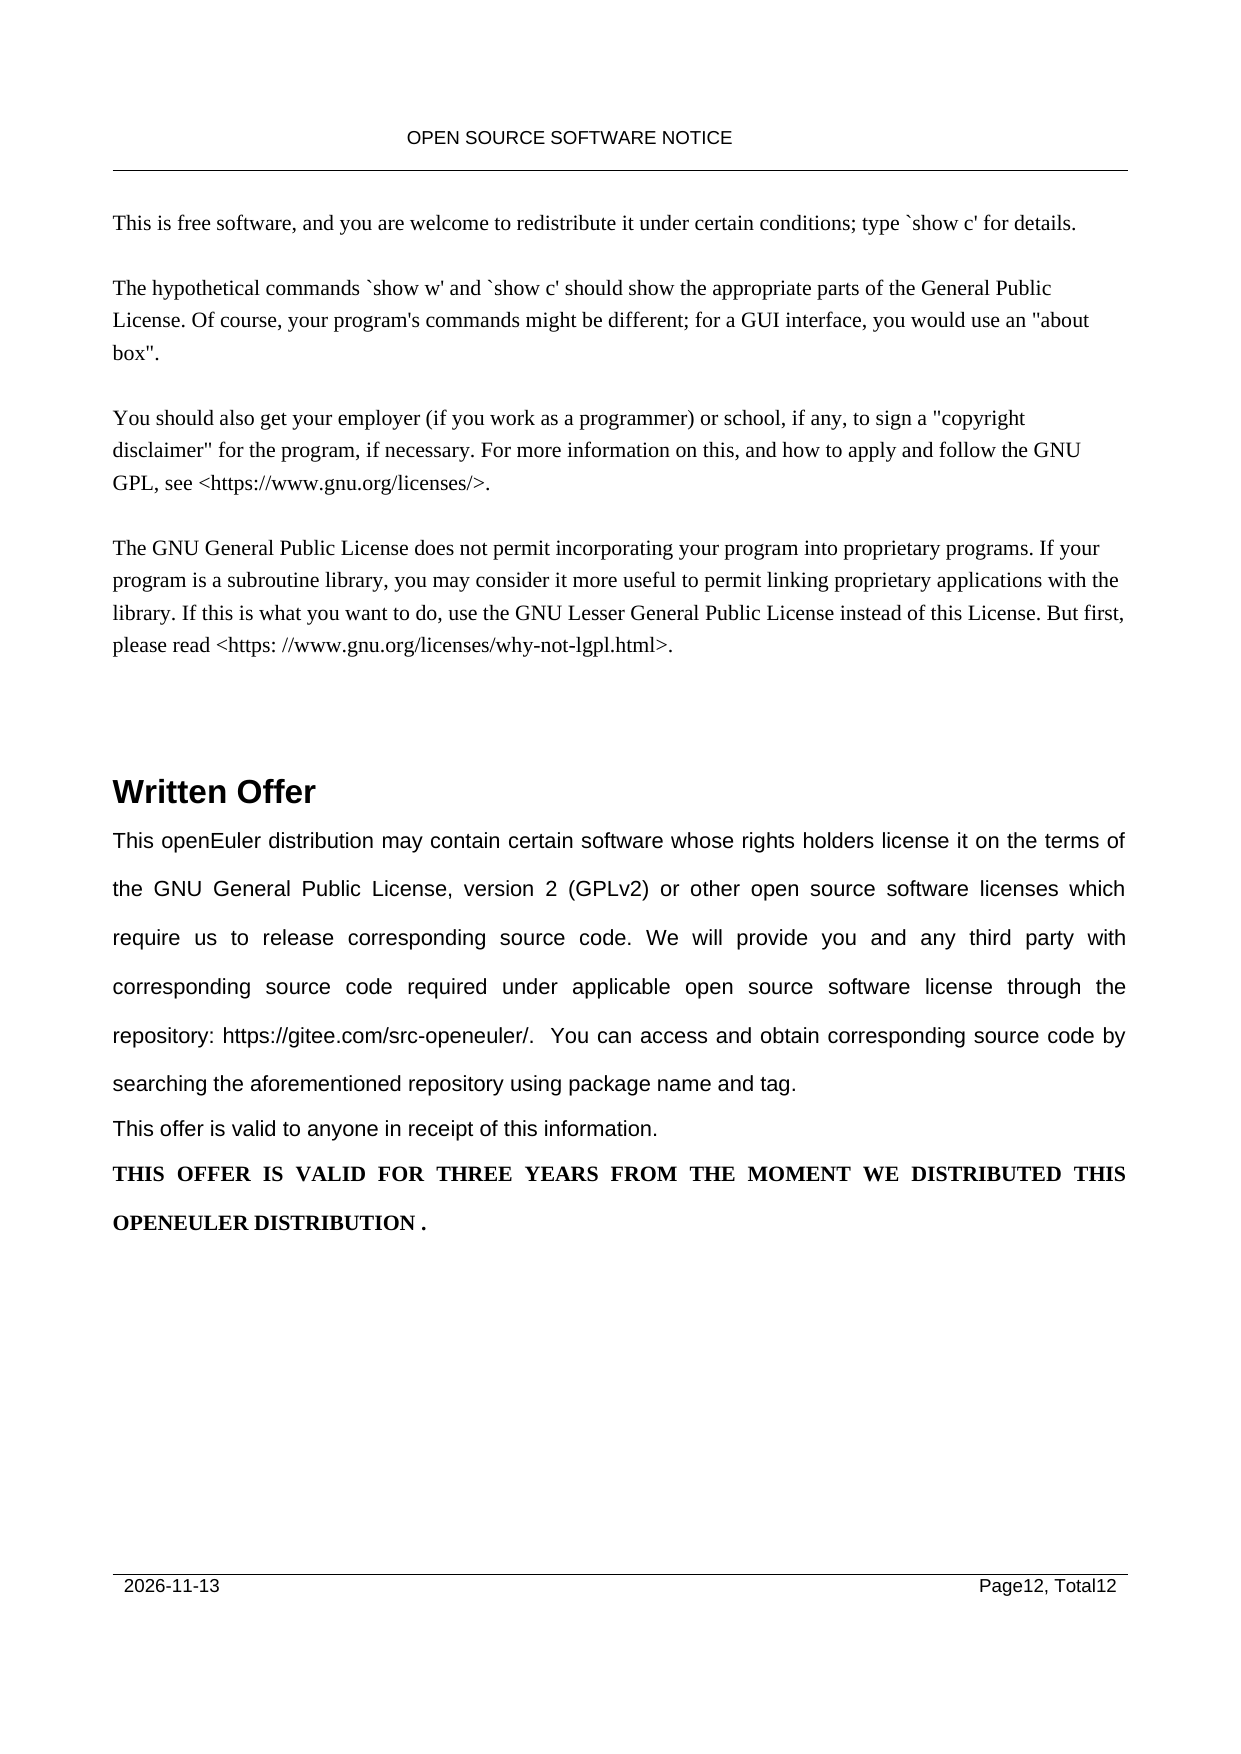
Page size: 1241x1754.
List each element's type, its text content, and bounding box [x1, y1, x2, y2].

text This offer is valid to anyone in receipt of this information. [112, 1113, 1128, 1145]
text This is free software, and you are welcome to redistribute it under certain conditions; type `show c' for details. [112, 206, 1128, 239]
text The GNU General Public License does not permit incorporating your program into proprietary programs. If your program is a subroutine library, you may consider it more useful to permit linking proprietary applications with the library. If this is what you want to do, use the GNU Lesser General Public License instead of this License. But first, please read <https: //www.gnu.org/licenses/why-not-lgpl.html>. [112, 531, 1128, 661]
text You should also get your employer (if you work as a programmer) or school, if any, to sign a "copyright disclaimer" for the program, if necessary. For more information on this, and how to apply and follow the GNU GPL, see <https://www.gnu.org/licenses/>. [112, 401, 1128, 499]
text This openEuler distribution may contain certain software whose rights holders license it on the terms of the GNU General Public License, version 2 (GPLv2) or other open source software licenses which require us to release corresponding source code. We will provide you and any third party with corresponding source code required under applicable open source software license through the repository: https://gitee.com/src-openeuler/. You can access and obtain corresponding source code by searching the aforementioned repository using package name and tag. [112, 824, 1128, 1100]
text THIS OFFER IS VALID FOR THREE YEARS FROM THE MOMENT WE DISTRIBUTED THIS OPENEULER DISTRIBUTION . [112, 1158, 1128, 1239]
text Written Offer [112, 759, 1128, 824]
text The hypothetical commands `show w' and `show c' should show the appropriate parts of the General Public License. Of course, your program's commands might be different; for a GUI interface, you would use an "about box". [112, 271, 1128, 369]
